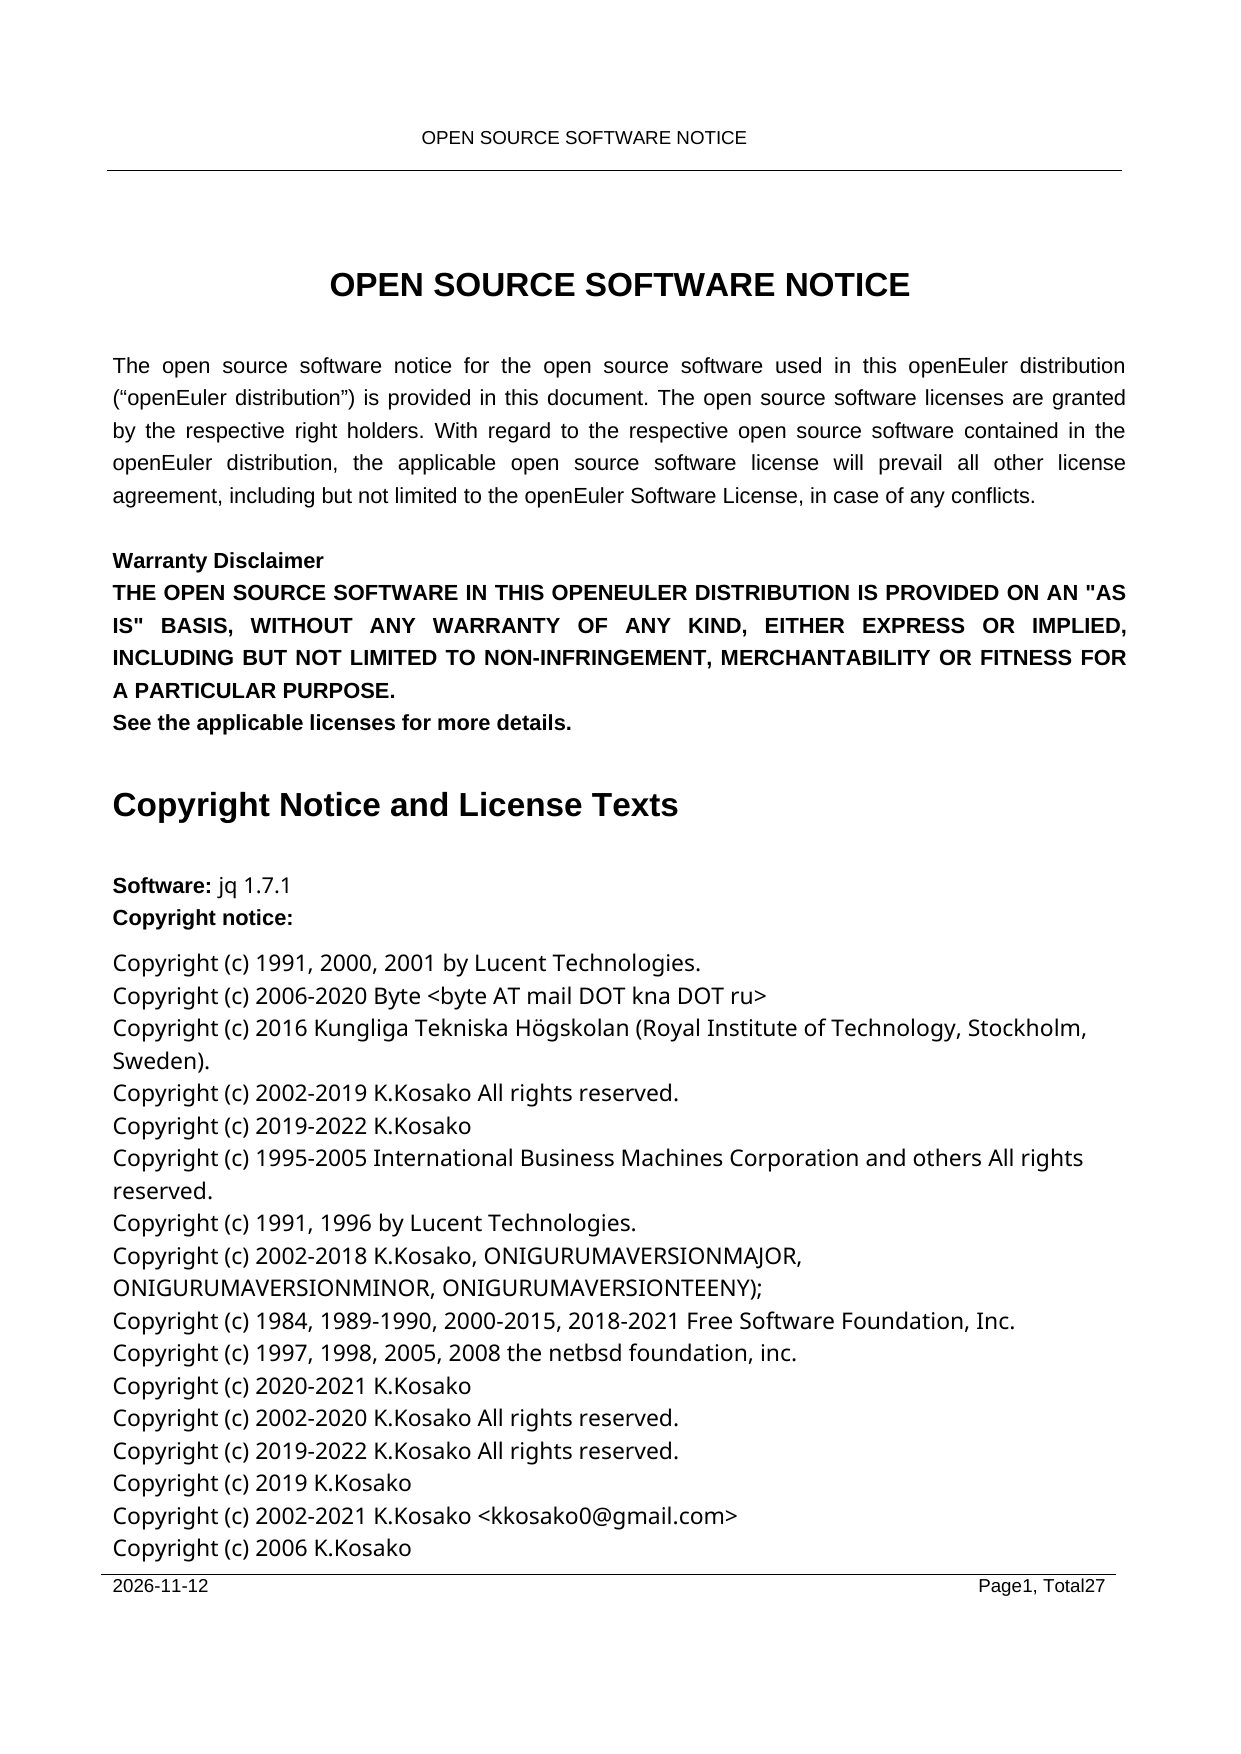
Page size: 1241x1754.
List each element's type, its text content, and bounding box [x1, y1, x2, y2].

text Warranty Disclaimer [112, 544, 1128, 576]
title Software: jq 1.7.1 [112, 869, 1128, 901]
text Copyright Notice and License Texts [112, 771, 1128, 836]
text THE OPEN SOURCE SOFTWARE IN THIS OPENEULER DISTRIBUTION IS PROVIDED ON AN "AS IS" BASIS, WITHOUT ANY WARRANTY OF ANY KIND, EITHER EXPRESS OR IMPLIED, INCLUDING BUT NOT LIMITED TO NON-INFRINGEMENT, MERCHANTABILITY OR FITNESS FOR A PARTICULAR PURPOSE. See the applicable licenses for more details. [112, 576, 1128, 739]
text Copyright notice: [112, 901, 1128, 934]
text The open source software notice for the open source software used in this openEuler distribution (“openEuler distribution”) is provided in this document. The open source software licenses are granted by the respective right holders. With regard to the respective open source software contained in the openEuler distribution, the applicable open source software license will prevail all other license agreement, including but not limited to the openEuler Software License, in case of any conflicts. [112, 349, 1128, 511]
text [112, 947, 1128, 1564]
text OPEN SOURCE SOFTWARE NOTICE [112, 251, 1128, 316]
